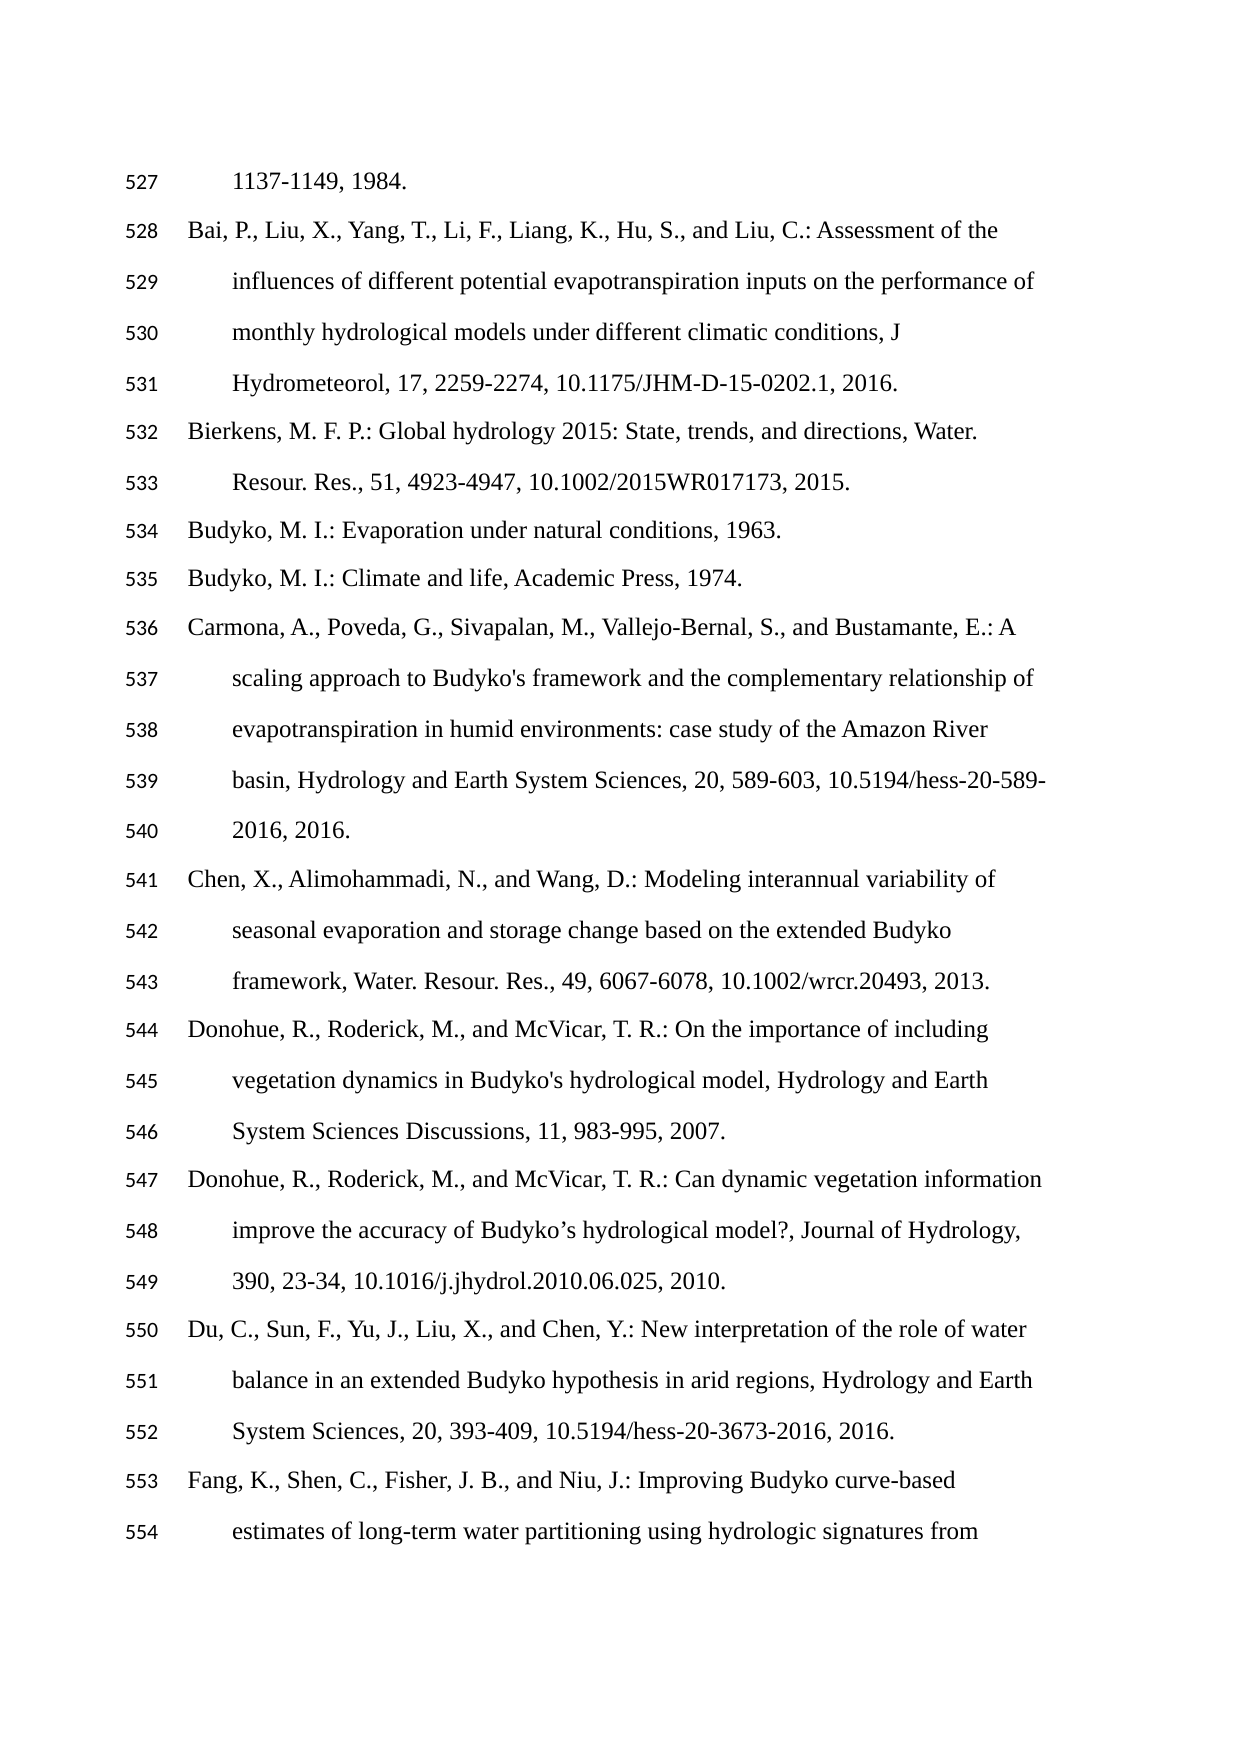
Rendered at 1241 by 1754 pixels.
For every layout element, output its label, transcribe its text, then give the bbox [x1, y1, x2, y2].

text Bai, P., Liu, X., Yang, T., Li, F., Liang, K., Hu, S., and Liu, C.: Assessment of the influences of different potential evapotranspiration inputs on the performance of monthly hydrological models under different climatic conditions, J Hydrometeorol, 17, 2259-2274, 10.1175/JHM-D-15-0202.1, 2016. [187, 212, 1053, 399]
text Bierkens, M. F. P.: Global hydrology 2015: State, trends, and directions, Water. Resour. Res., 51, 4923-4947, 10.1002/2015WR017173, 2015. [187, 413, 1053, 498]
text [187, 164, 1053, 198]
text Chen, X., Alimohammadi, N., and Wang, D.: Modeling interannual variability of seasonal evaporation and storage change based on the extended Budyko framework, Water. Resour. Res., 49, 6067-6078, 10.1002/wrcr.20493, 2013. [187, 861, 1053, 997]
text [187, 1462, 1053, 1547]
text Donohue, R., Roderick, M., and McVicar, T. R.: Can dynamic vegetation information improve the accuracy of Budyko’s hydrological model?, Journal of Hydrology, 390, 23-34, 10.1016/j.jhydrol.2010.06.025, 2010. [187, 1162, 1053, 1298]
text Du, C., Sun, F., Yu, J., Liu, X., and Chen, Y.: New interpretation of the role of water balance in an extended Budyko hypothesis in arid regions, Hydrology and Earth System Sciences, 20, 393-409, 10.5194/hess-20-3673-2016, 2016. [187, 1312, 1053, 1448]
text Carmona, A., Poveda, G., Sivapalan, M., Vallejo-Bernal, S., and Bustamante, E.: A scaling approach to Budyko's framework and the complementary relationship of evapotranspiration in humid environments: case study of the Amazon River basin, Hydrology and Earth System Sciences, 20, 589-603, 10.5194/hess-20-589-2016, 2016. [187, 609, 1053, 847]
text Budyko, M. I.: Climate and life, Academic Press, 1974. [187, 561, 1053, 595]
text Budyko, M. I.: Evaporation under natural conditions, 1963. [187, 513, 1053, 547]
text Donohue, R., Roderick, M., and McVicar, T. R.: On the importance of including vegetation dynamics in Budyko's hydrological model, Hydrology and Earth System Sciences Discussions, 11, 983-995, 2007. [187, 1012, 1053, 1147]
